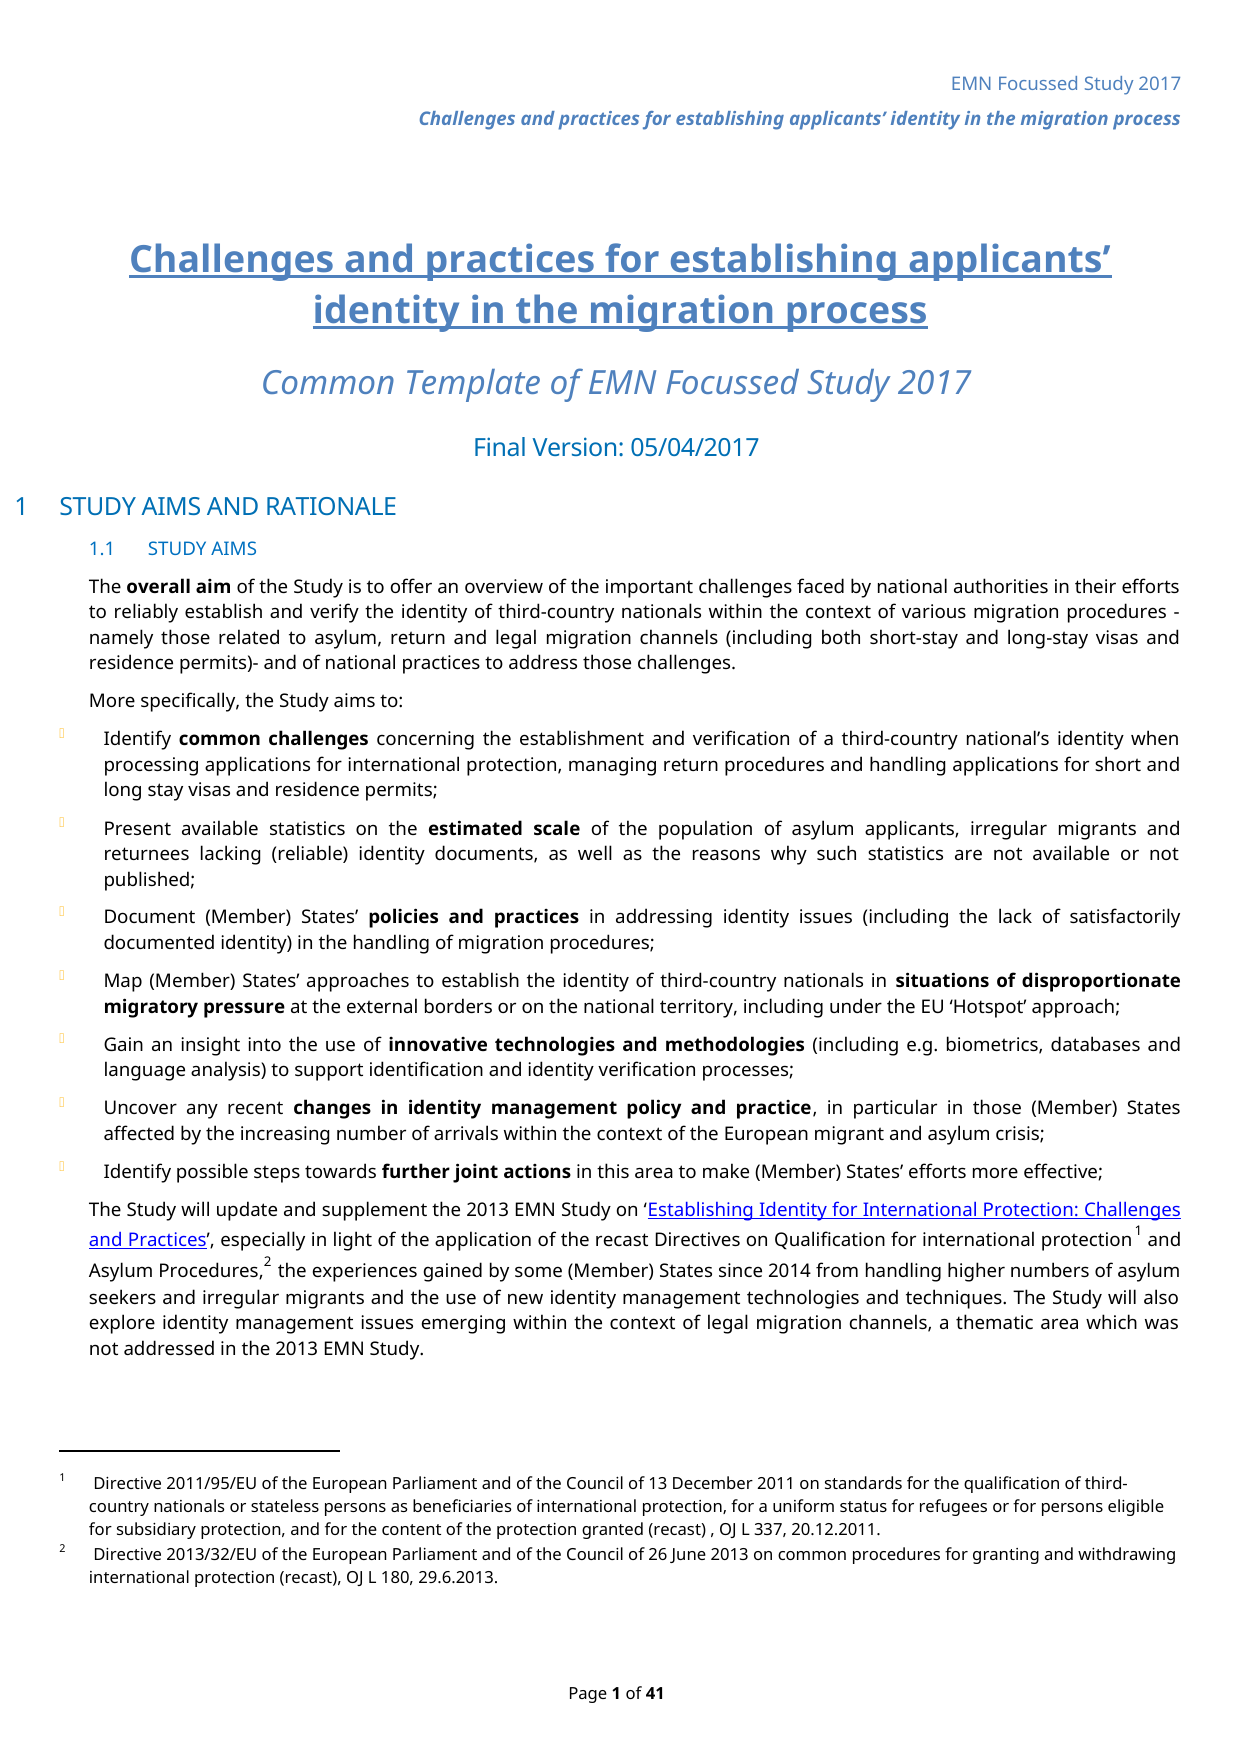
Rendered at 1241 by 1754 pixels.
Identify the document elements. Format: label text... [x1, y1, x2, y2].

list Gain an insight into the use of innovative technologies and methodologies (including e.g. biometrics, databases and language analysis) to support identification and identity verification processes; [59, 1031, 1181, 1082]
list Identify common challenges concerning the establishment and verification of a third-country national’s identity when processing applications for international protection, managing return procedures and handling applications for short and long stay visas and residence permits; [59, 726, 1181, 802]
list Present available statistics on the estimated scale of the population of asylum applicants, irregular migrants and returnees lacking (reliable) identity documents, as well as the reasons why such statistics are not available or not published; [59, 815, 1181, 891]
text Common Template of EMN Focussed Study 2017 [51, 359, 1181, 404]
list Map (Member) States’ approaches to establish the identity of third-country nationals in situations of disproportionate migratory pressure at the external borders or on the national territory, including under the EU ‘Hotspot’ approach; [59, 967, 1181, 1018]
subtitle STUDY AIMS [89, 535, 1181, 561]
text The Study will update and supplement the 2013 EMN Study on ‘Establishing Identity for International Protection: Challenges and Practices’, especially in light of the application of the recast Directives on Qualification for international protection and Asylum Procedures, the experiences gained by some (Member) States since 2014 from handling higher numbers of asylum seekers and irregular migrants and the use of new identity management technologies and techniques. The Study will also explore identity management issues emerging within the context of legal migration channels, a thematic area which was not addressed in the 2013 EMN Study. [89, 1196, 1181, 1361]
text Final Version: 05/04/2017 [51, 429, 1181, 463]
list Identify possible steps towards further joint actions in this area to make (Member) States’ efforts more effective; [59, 1158, 1181, 1183]
text Challenges and practices for establishing applicants’ identity in the migration process [59, 232, 1181, 334]
text The overall aim of the Study is to offer an overview of the important challenges faced by national authorities in their efforts to reliably establish and verify the identity of third-country nationals within the context of various migration procedures -namely those related to asylum, return and legal migration channels (including both short-stay and long-stay visas and residence permits)- and of national practices to address those challenges. [89, 573, 1181, 675]
list Uncover any recent changes in identity management policy and practice, in particular in those (Member) States affected by the increasing number of arrivals within the context of the European migrant and asylum crisis; [59, 1094, 1181, 1146]
subtitle STUDY AIMS AND RATIONALE [14, 488, 1181, 523]
list Document (Member) States’ policies and practices in addressing identity issues (including the lack of satisfactorily documented identity) in the handling of migration procedures; [59, 904, 1181, 955]
text More specifically, the Study aims to: [89, 688, 1181, 713]
